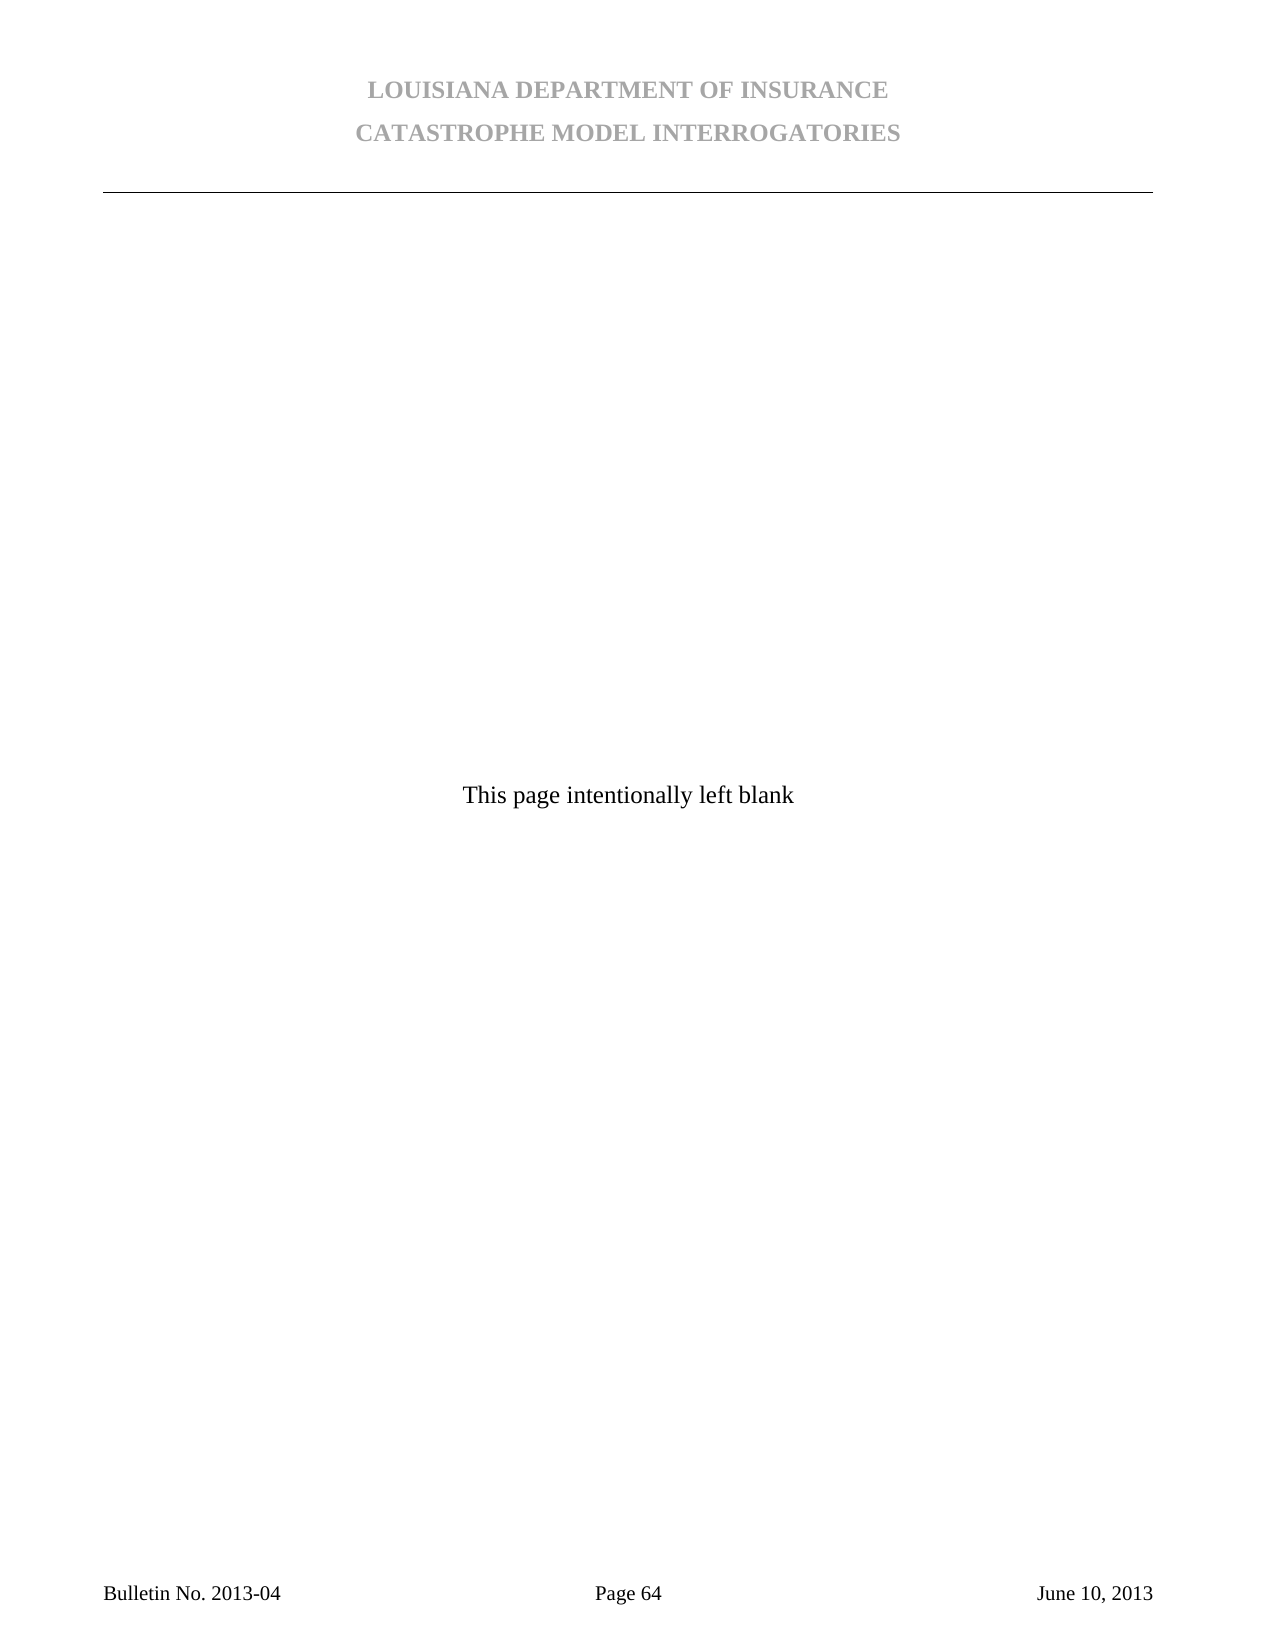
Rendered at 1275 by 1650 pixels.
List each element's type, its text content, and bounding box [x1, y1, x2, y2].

text This page intentionally left blank [103, 781, 1153, 809]
